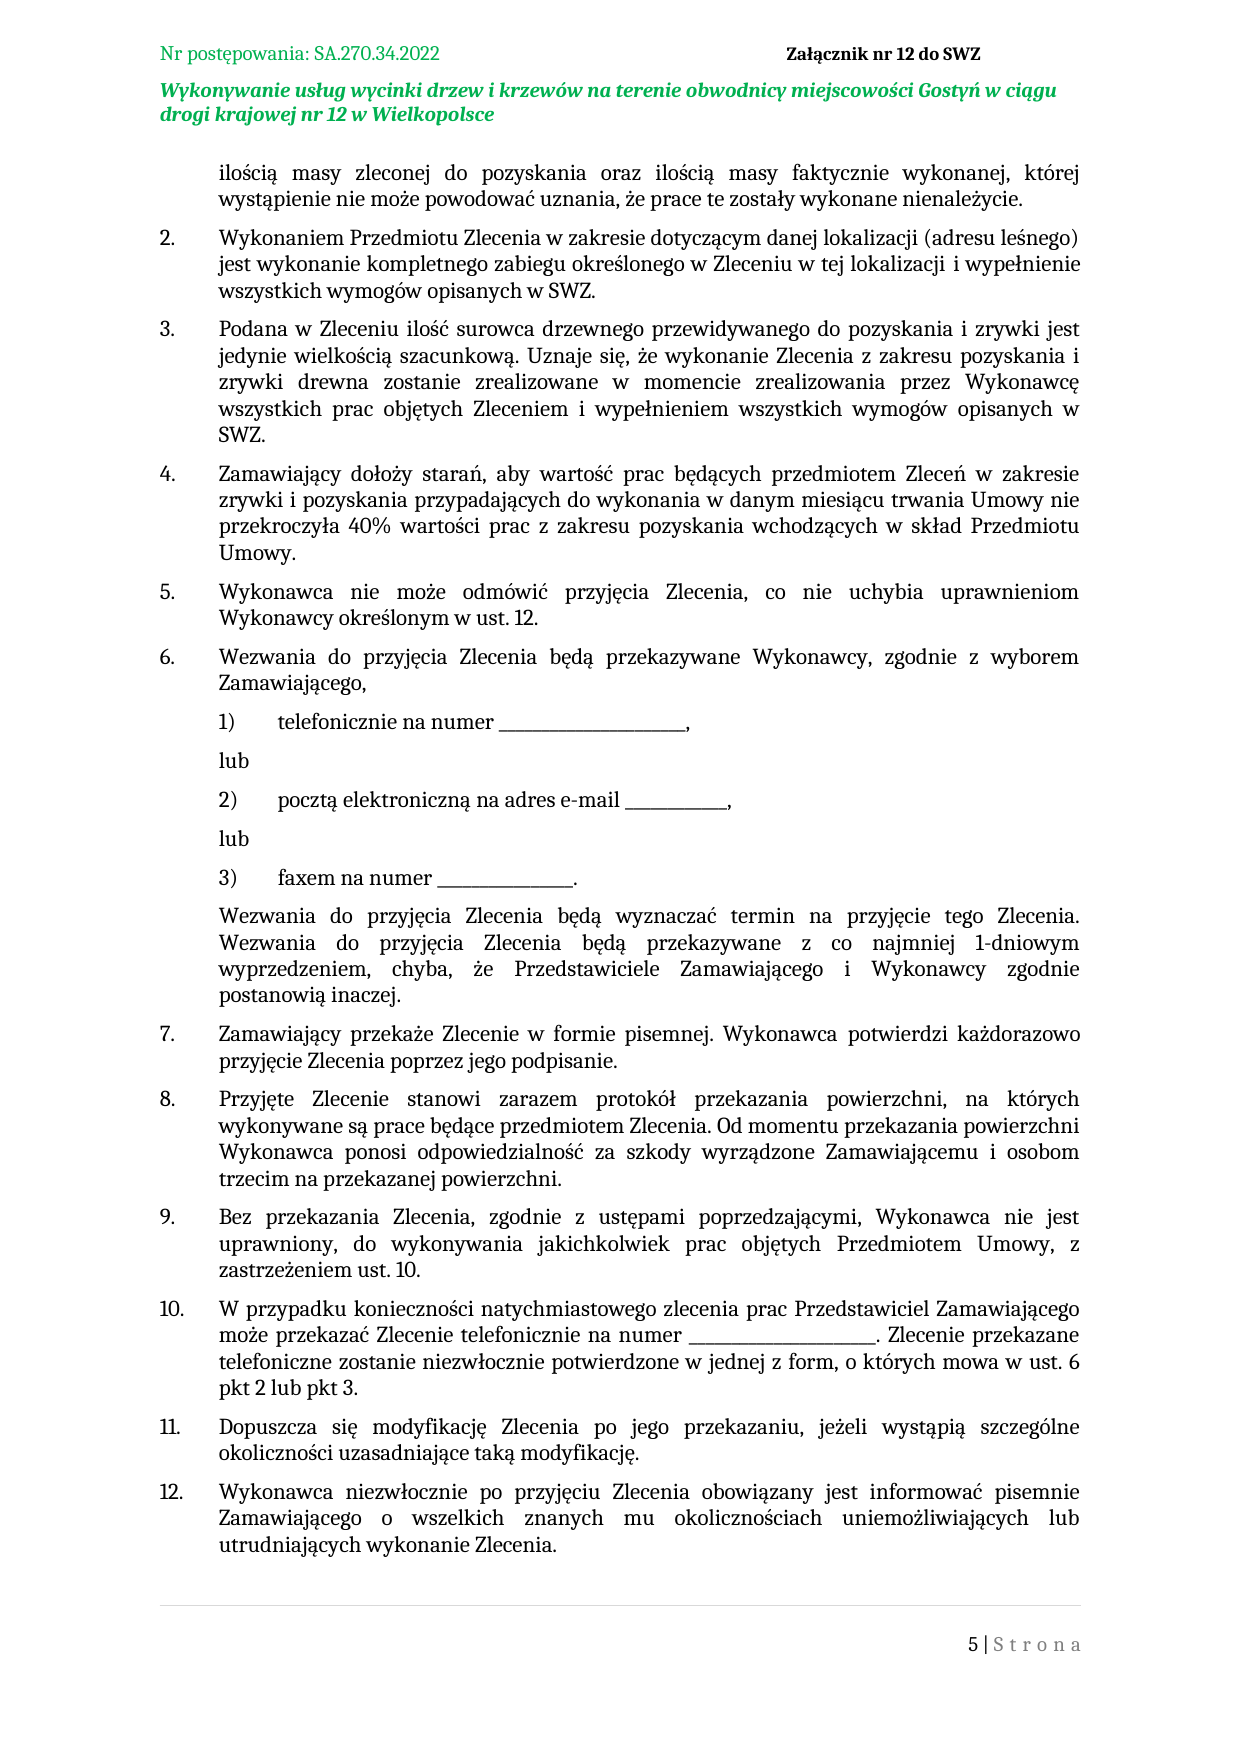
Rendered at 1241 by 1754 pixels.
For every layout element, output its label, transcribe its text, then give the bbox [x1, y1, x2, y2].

list Dopuszcza się modyfikację Zlecenia po jego przekazaniu, jeżeli wystąpią szczególne okoliczności uzasadniające taką modyfikację. [159, 1414, 1081, 1466]
text 3) faxem na numer ________________. [218, 864, 1081, 891]
list Wykonaniem Przedmiotu Zlecenia w zakresie dotyczącym danej lokalizacji (adresu leśnego) jest wykonanie kompletnego zabiegu określonego w Zleceniu w tej lokalizacji i wypełnienie wszystkich wymogów opisanych w SWZ. [159, 225, 1081, 304]
list pocztą elektroniczną na adres e-mail ____________, [218, 787, 1081, 813]
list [159, 159, 1081, 212]
list Bez przekazania Zlecenia, zgodnie z ustępami poprzedzającymi, Wykonawca nie jest uprawniony, do wykonywania jakichkolwiek prac objętych Przedmiotem Umowy, z zastrzeżeniem ust. 10. [159, 1204, 1081, 1283]
list Przyjęte Zlecenie stanowi zarazem protokół przekazania powierzchni, na których wykonywane są prace będące przedmiotem Zlecenia. Od momentu przekazania powierzchni Wykonawca ponosi odpowiedzialność za szkody wyrządzone Zamawiającemu i osobom trzecim na przekazanej powierzchni. [159, 1086, 1081, 1192]
list Wykonawca niezwłocznie po przyjęciu Zlecenia obowiązany jest informować pisemnie Zamawiającego o wszelkich znanych mu okolicznościach uniemożliwiających lub utrudniających wykonanie Zlecenia. [159, 1479, 1081, 1558]
list Wezwania do przyjęcia Zlecenia będą przekazywane Wykonawcy, zgodnie z wyborem Zamawiającego, [159, 644, 1081, 696]
text Wezwania do przyjęcia Zlecenia będą wyznaczać termin na przyjęcie tego Zlecenia. Wezwania do przyjęcia Zlecenia będą przekazywane z co najmniej 1-dniowym wyprzedzeniem, chyba, że Przedstawiciele Zamawiającego i Wykonawcy zgodnie postanowią inaczej. [218, 903, 1081, 1008]
list telefonicznie na numer ______________________, [218, 709, 1081, 735]
list Wykonawca nie może odmówić przyjęcia Zlecenia, co nie uchybia uprawnieniom Wykonawcy określonym w ust. 12. [159, 578, 1081, 631]
text lub [218, 748, 1081, 774]
list Podana w Zleceniu ilość surowca drzewnego przewidywanego do pozyskania i zrywki jest jedynie wielkością szacunkową. Uznaje się, że wykonanie Zlecenia z zakresu pozyskania i zrywki drewna zostanie zrealizowane w momencie zrealizowania przez Wykonawcę wszystkich prac objętych Zleceniem i wypełnieniem wszystkich wymogów opisanych w SWZ. [159, 316, 1081, 448]
list Zamawiający dołoży starań, aby wartość prac będących przedmiotem Zleceń w zakresie zrywki i pozyskania przypadających do wykonania w danym miesiącu trwania Umowy nie przekroczyła 40% wartości prac z zakresu pozyskania wchodzących w skład Przedmiotu Umowy. [159, 461, 1081, 566]
text lub [218, 825, 1081, 852]
list Zamawiający przekaże Zlecenie w formie pisemnej. Wykonawca potwierdzi każdorazowo przyjęcie Zlecenia poprzez jego podpisanie. [159, 1021, 1081, 1074]
list W przypadku konieczności natychmiastowego zlecenia prac Przedstawiciel Zamawiającego może przekazać Zlecenie telefonicznie na numer ______________________. Zlecenie przekazane telefoniczne zostanie niezwłocznie potwierdzone w jednej z form, o których mowa w ust. 6 pkt 2 lub pkt 3. [159, 1296, 1081, 1401]
